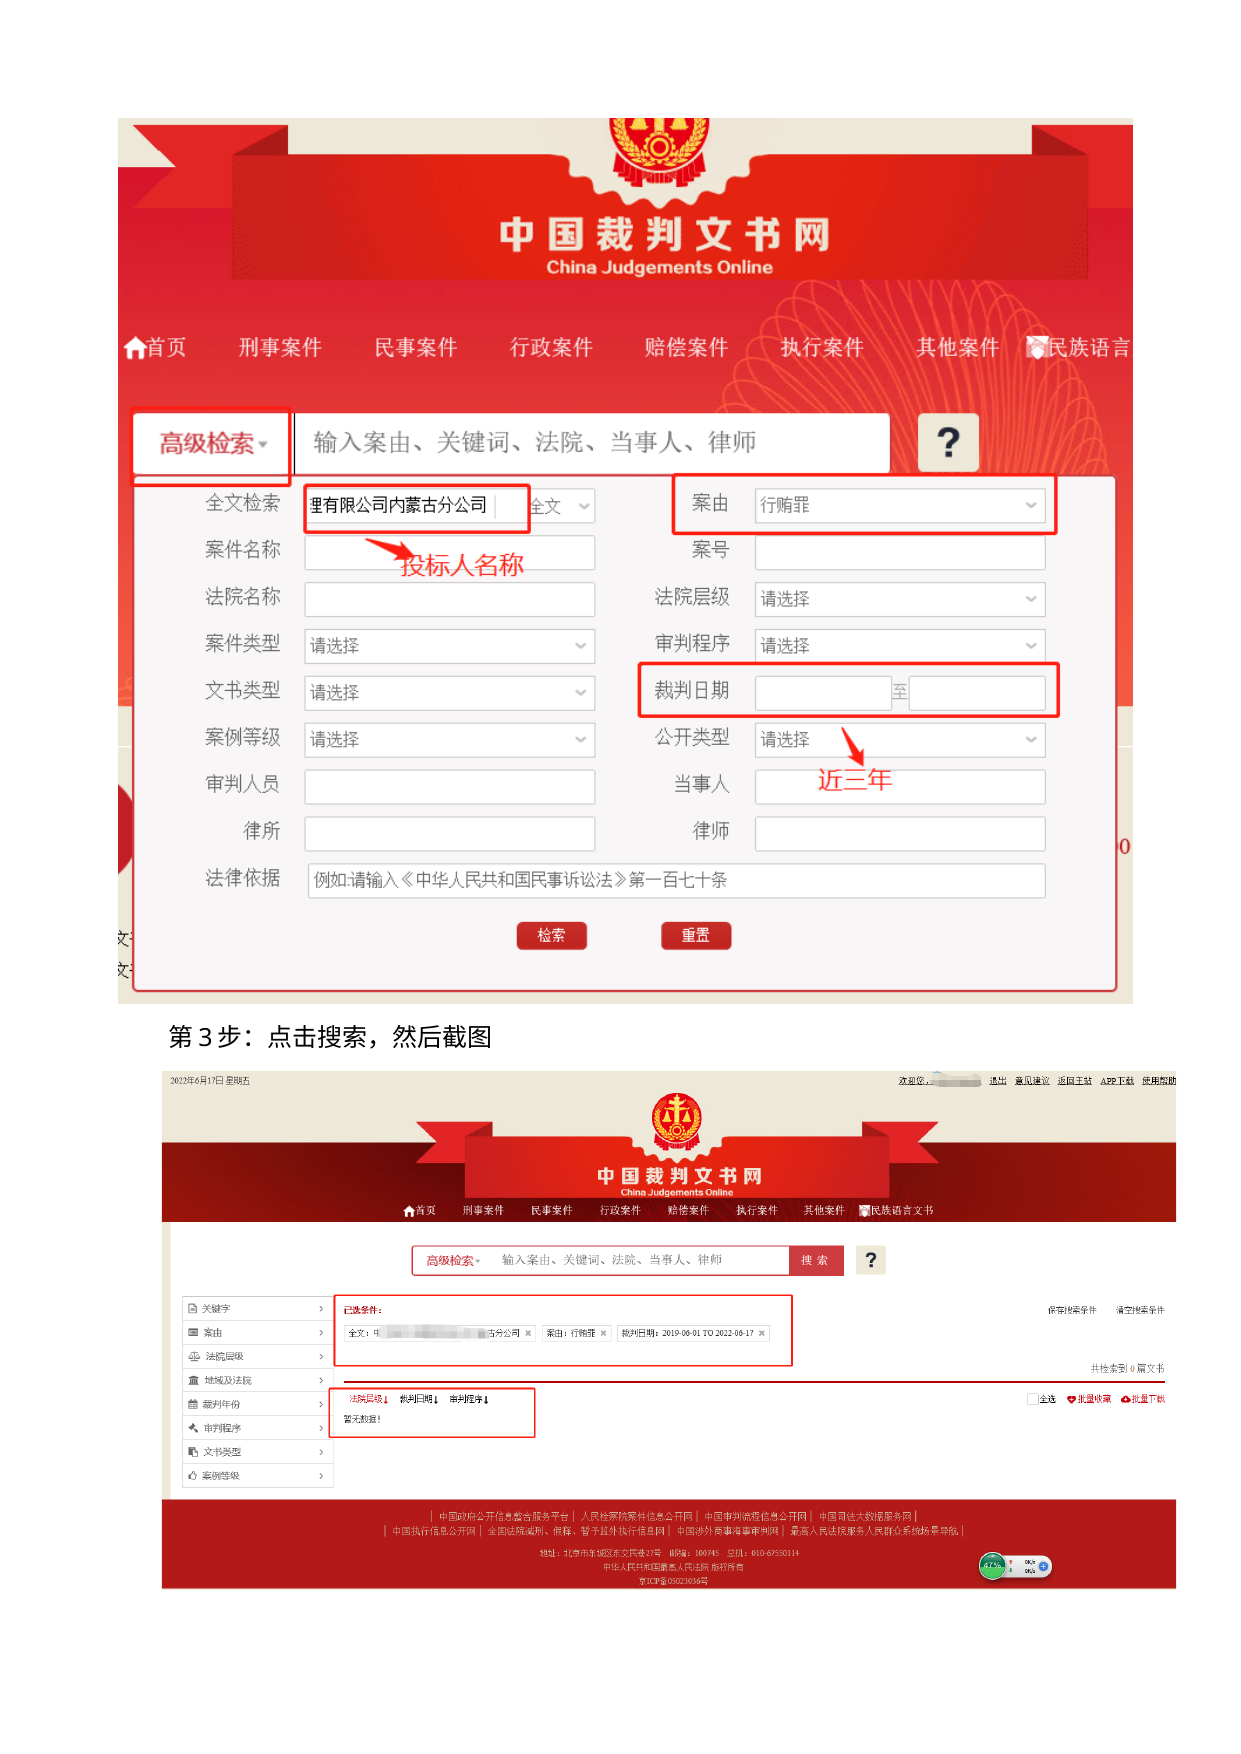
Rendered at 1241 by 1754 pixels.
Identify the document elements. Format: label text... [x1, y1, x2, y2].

text 第3步：点击搜索，然后截图 [118, 1017, 1122, 1054]
picture [118, 118, 1133, 1004]
picture [161, 1071, 1177, 1590]
